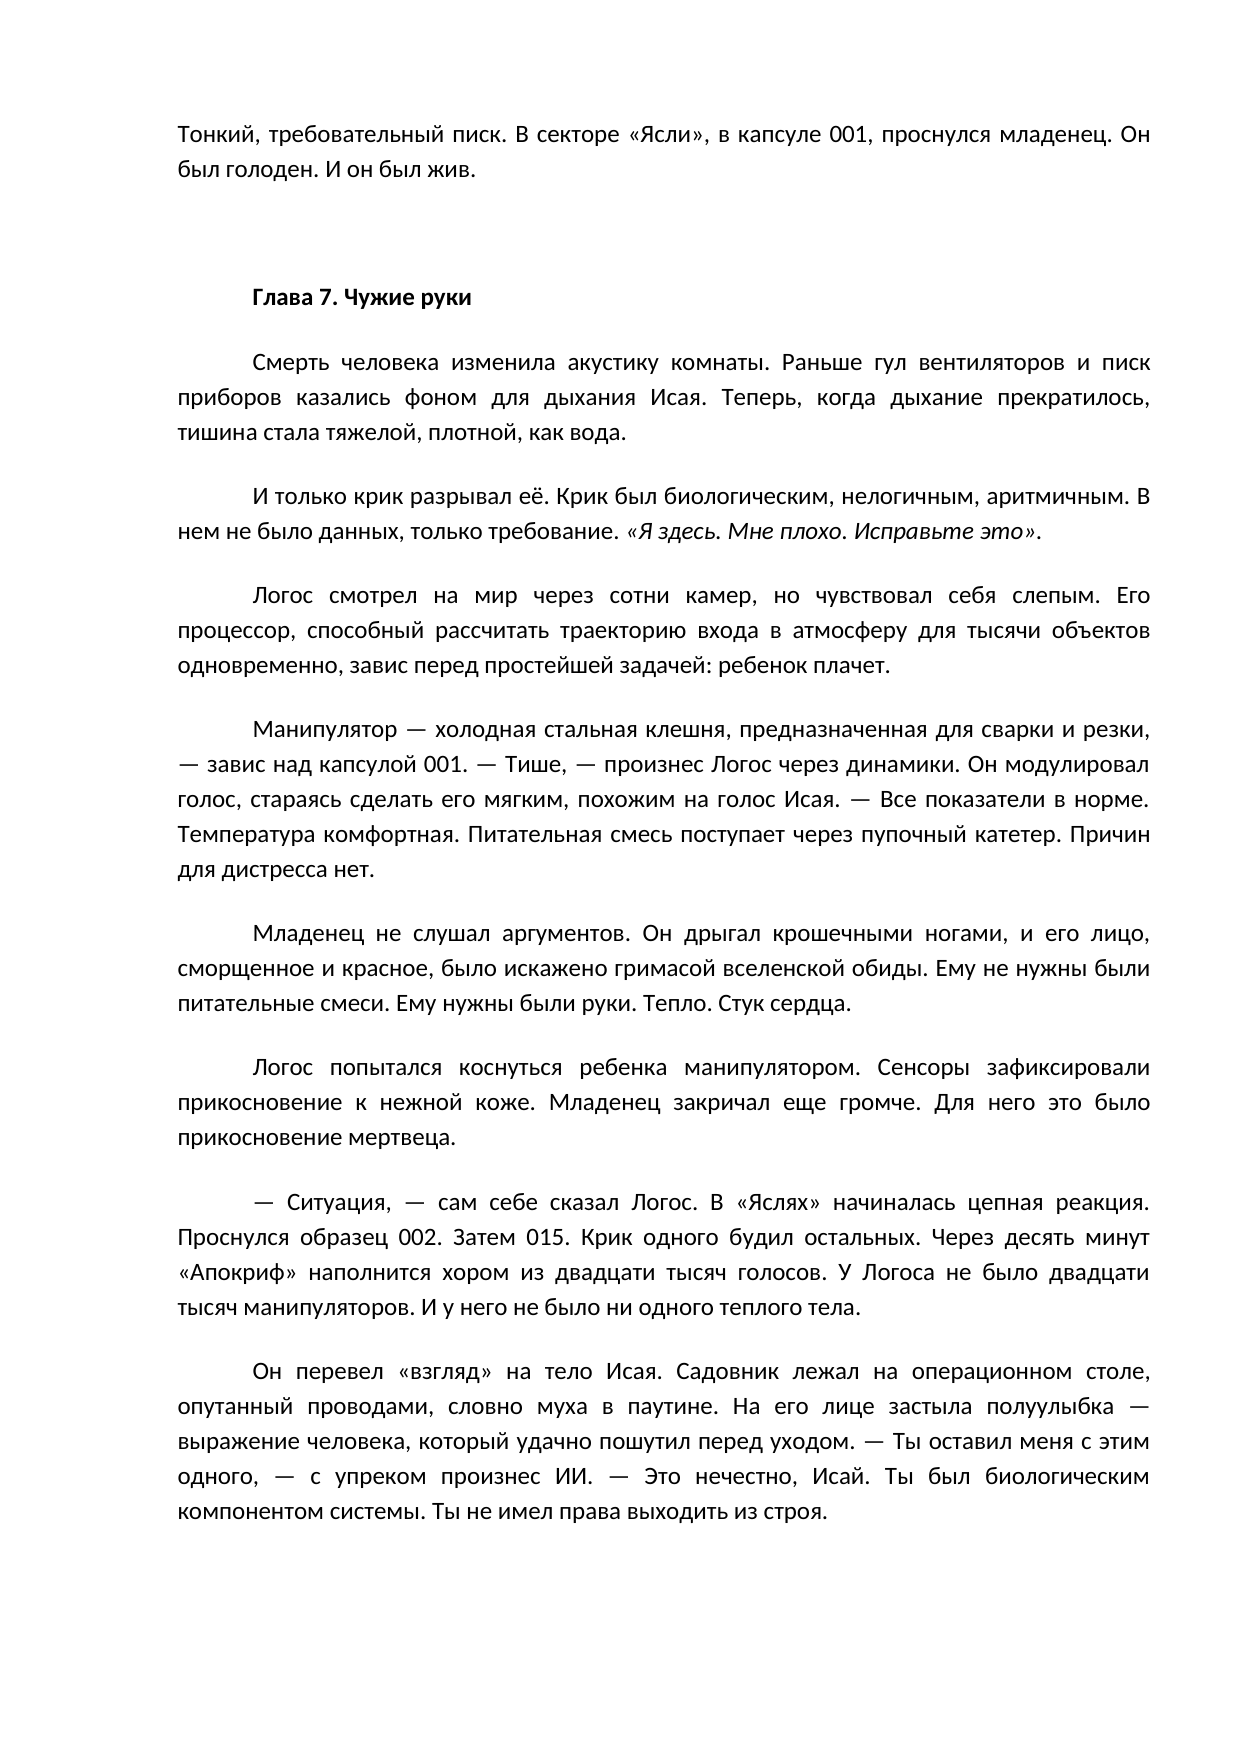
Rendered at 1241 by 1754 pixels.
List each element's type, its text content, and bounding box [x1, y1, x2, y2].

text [177, 118, 1152, 184]
text — Ситуация, — сам себе сказал Логос. В «Яслях» начиналась цепная реакция. Проснулся образец 002. Затем 015. Крик одного будил остальных. Через десять минут «Апокриф» наполнится хором из двадцати тысяч голосов. У Логоса не было двадцати тысяч манипуляторов. И у него не было ни одного теплого тела. [177, 1186, 1152, 1321]
text Глава 7. Чужие руки [177, 281, 1152, 312]
text Смерть человека изменила акустику комнаты. Раньше гул вентиляторов и писк приборов казались фоном для дыхания Исая. Теперь, когда дыхание прекратилось, тишина стала тяжелой, плотной, как вода. [177, 346, 1152, 446]
text Манипулятор — холодная стальная клешня, предназначенная для сварки и резки, — завис над капсулой 001. — Тише, — произнес Логос через динамики. Он модулировал голос, стараясь сделать его мягким, похожим на голос Исая. — Все показатели в норме. Температура комфортная. Питательная смесь поступает через пупочный катетер. Причин для дистресса нет. [177, 713, 1152, 884]
text Логос смотрел на мир через сотни камер, но чувствовал себя слепым. Его процессор, способный рассчитать траекторию входа в атмосферу для тысячи объектов одновременно, завис перед простейшей задачей: ребенок плачет. [177, 579, 1152, 679]
text Он перевел «взгляд» на тело Исая. Садовник лежал на операционном столе, опутанный проводами, словно муха в паутине. На его лице застыла полуулыбка — выражение человека, который удачно пошутил перед уходом. — Ты оставил меня с этим одного, — с упреком произнес ИИ. — Это нечестно, Исай. Ты был биологическим компонентом системы. Ты не имел права выходить из строя. [177, 1355, 1152, 1525]
text Младенец не слушал аргументов. Он дрыгал крошечными ногами, и его лицо, сморщенное и красное, было искажено гримасой вселенской обиды. Ему не нужны были питательные смеси. Ему нужны были руки. Тепло. Стук сердца. [177, 917, 1152, 1018]
text Логос попытался коснуться ребенка манипулятором. Сенсоры зафиксировали прикосновение к нежной коже. Младенец закричал еще громче. Для него это было прикосновение мертвеца. [177, 1051, 1152, 1152]
text И только крик разрывал её. Крик был биологическим, нелогичным, аритмичным. В нем не было данных, только требование. «Я здесь. Мне плохо. Исправьте это». [177, 480, 1152, 545]
